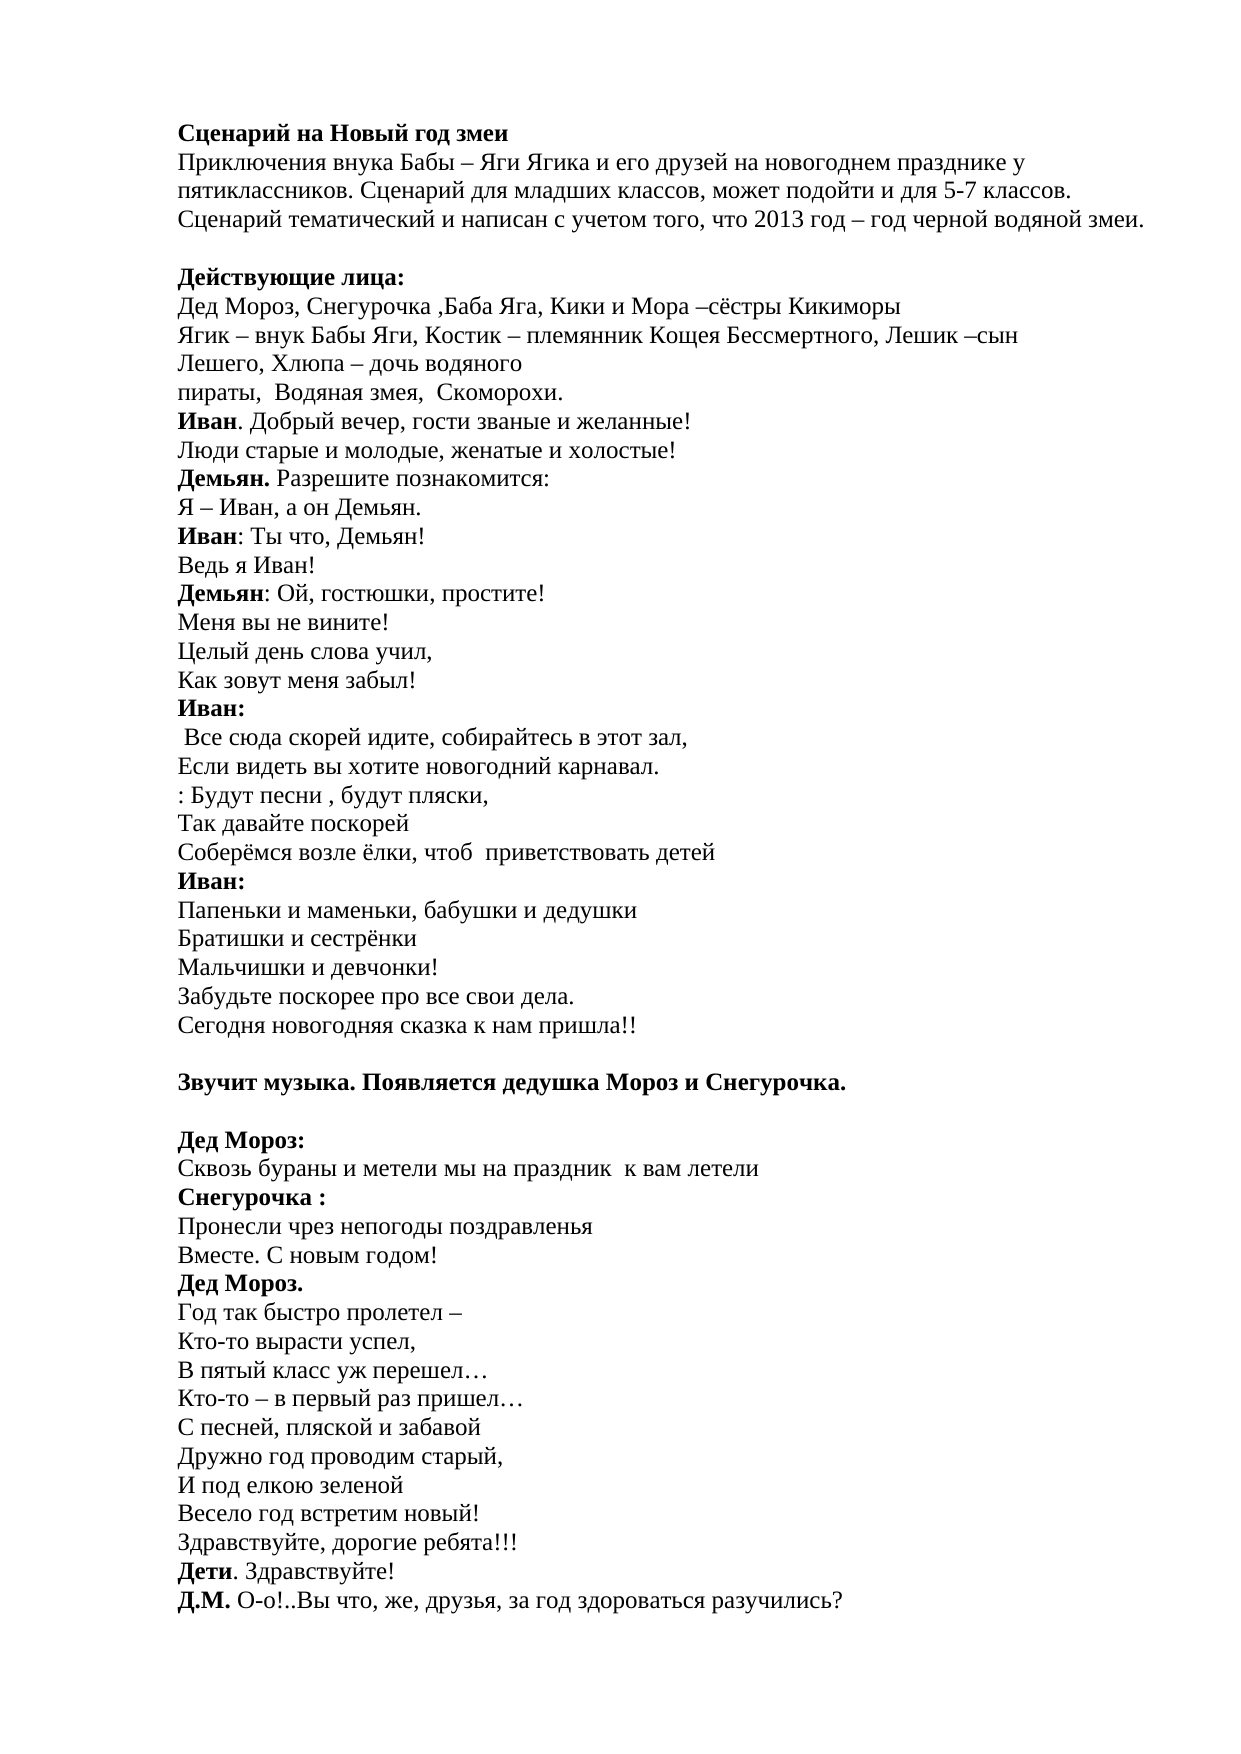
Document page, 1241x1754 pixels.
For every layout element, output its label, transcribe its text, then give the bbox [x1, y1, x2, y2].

text Забудьте поскорее про все свои дела. [177, 981, 1152, 1010]
text Люди старые и молодые, женатые и холостые! [177, 435, 1152, 463]
text Мальчишки и девчонки! [177, 952, 1152, 981]
text Меня вы не вините! [177, 607, 1152, 636]
text Действующие лица: [177, 262, 1152, 291]
text Целый день слова учил, [177, 636, 1152, 665]
text Соберёмся возле ёлки, чтоб приветствовать детей [177, 837, 1152, 866]
text Звучит музыка. Появляется дедушка Мороз и Снегурочка. Дед Мороз: [177, 1067, 1152, 1153]
text Демьян: Ой, гостюшки, простите! [177, 578, 1152, 607]
text Братишки и сестрёнки [177, 923, 1152, 952]
text Сегодня новогодняя сказка к нам пришла!! [177, 1010, 1152, 1038]
text Пронесли чрез непогоды поздравленья [177, 1211, 1152, 1240]
text Вместе. С новым годом! [177, 1240, 1152, 1268]
text Дед Мороз. [177, 1268, 1152, 1297]
text Если видеть вы хотите новогодний карнавал. [177, 751, 1152, 780]
text Год так быстро пролетел – Кто-то вырасти успел, В пятый класс уж перешел… Кто-то – в первый раз пришел… С песней, пляской и забавой Дружно год проводим старый, И под елкою зеленой Весело год встретим новый! Здравствуйте, дорогие ребята!!! [177, 1297, 1152, 1556]
text Иван: Ты что, Демьян! [177, 521, 1152, 550]
text Д.М. О-о!..Вы что, же, друзья, за год здороваться разучились? [177, 1585, 1152, 1613]
text Ягик – внук Бабы Яги, Костик – племянник Кощея Бессмертного, Лешик –сын Лешего, Хлюпа – дочь водяного [177, 320, 1152, 377]
text Снегурочка : [177, 1182, 1152, 1211]
text : Будут песни , будут пляски, [177, 780, 1152, 808]
text Иван. Добрый вечер, гости званые и желанные! [177, 406, 1152, 435]
text Дети. Здравствуйте! [177, 1556, 1152, 1585]
text Сквозь бураны и метели мы на праздник к вам летели [177, 1153, 1152, 1182]
text Демьян. Разрешите познакомится: [177, 463, 1152, 492]
text Дед Мороз, Снегурочка ,Баба Яга, Кики и Мора –сёстры Кикиморы [177, 291, 1152, 320]
text Как зовут меня забыл! [177, 665, 1152, 693]
text Сценарий на Новый год змеи Приключения внука Бабы – Яги Ягика и его друзей на новогоднем празднике у пятиклассников. Сценарий для младших классов, может подойти и для 5-7 классов. Сценарий тематический и написан с учетом того, что 2013 год – год черной водяной змеи. [177, 118, 1152, 233]
text Так давайте поскорей [177, 808, 1152, 837]
text пираты, Водяная змея, Скоморохи. [177, 377, 1152, 406]
text Ведь я Иван! [177, 550, 1152, 578]
text Иван: [177, 693, 1152, 722]
text Папеньки и маменьки, бабушки и дедушки [177, 895, 1152, 923]
text Иван: [177, 866, 1152, 895]
text Все сюда скорей идите, собирайтесь в этот зал, [177, 722, 1152, 751]
text Я – Иван, а он Демьян. [177, 492, 1152, 521]
